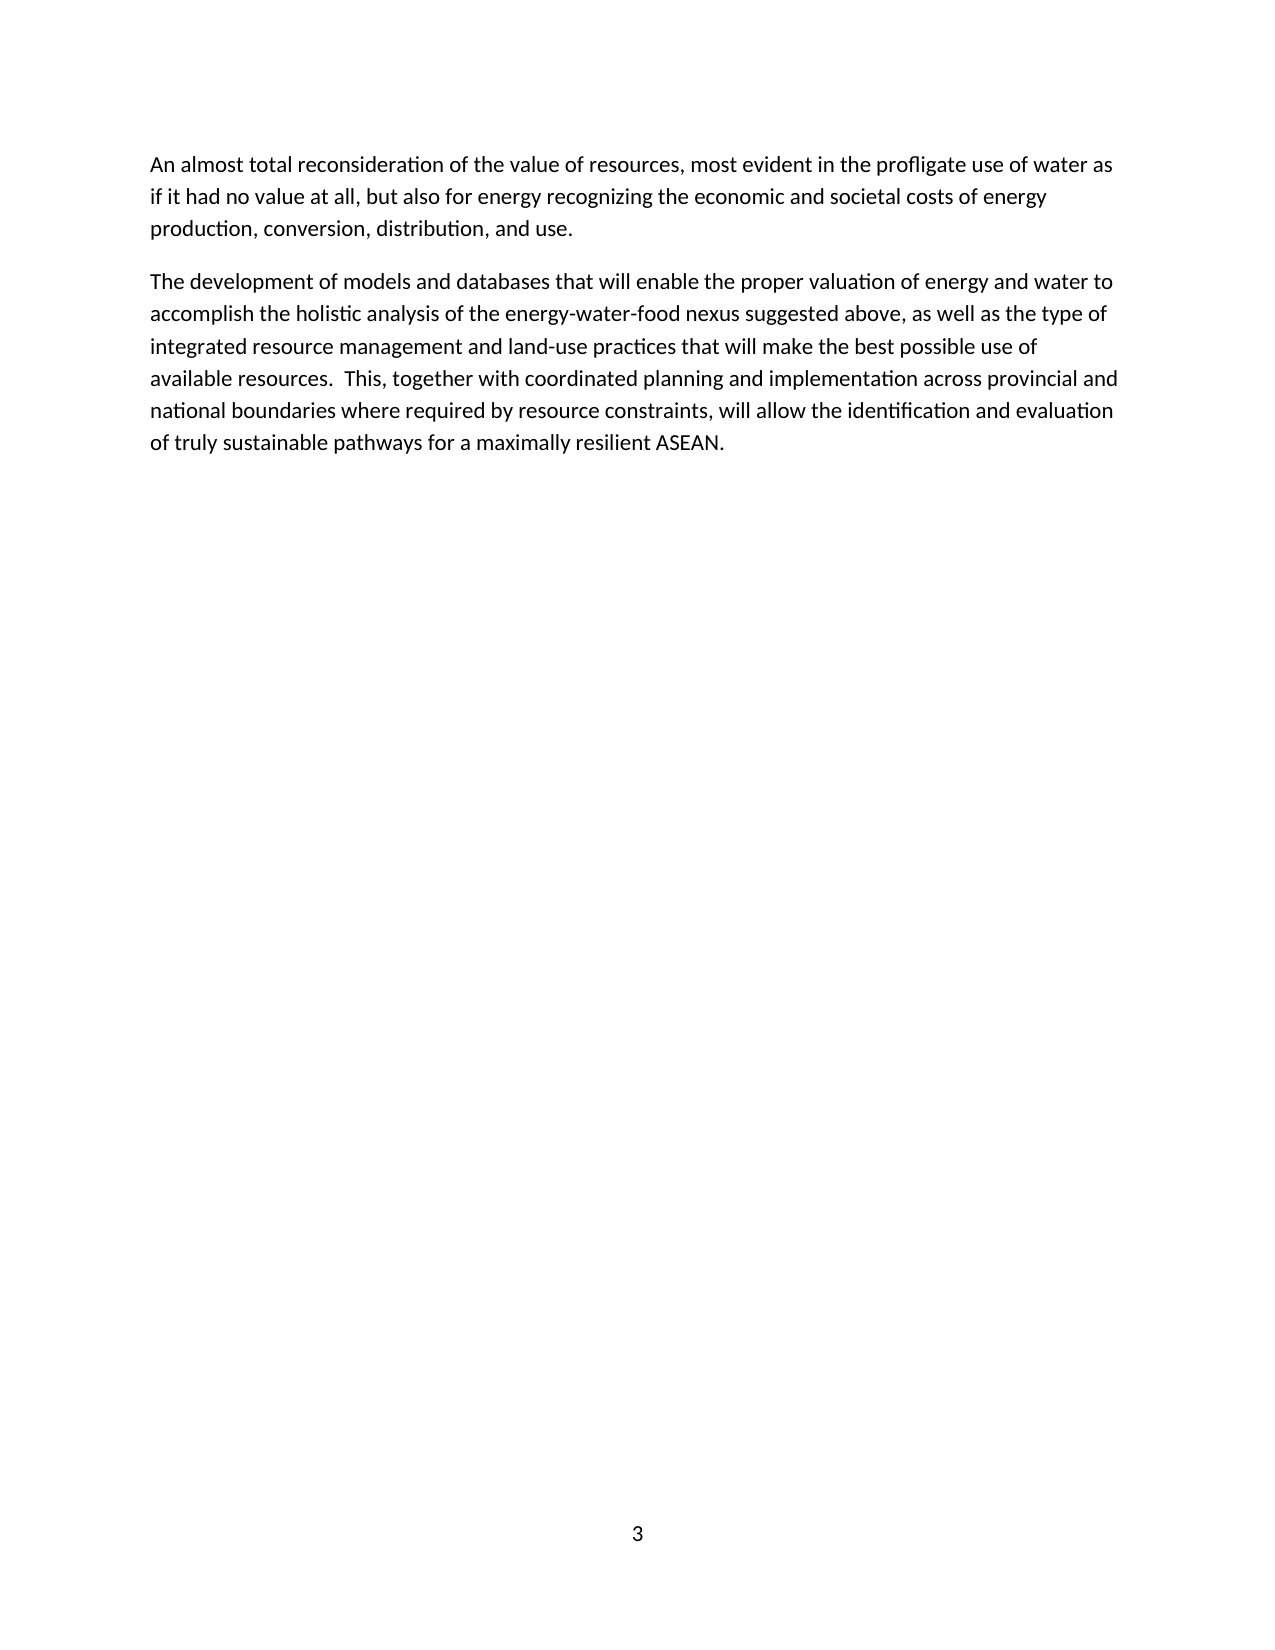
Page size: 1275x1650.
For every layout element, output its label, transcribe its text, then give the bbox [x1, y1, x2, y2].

text The development of models and databases that will enable the proper valuation of energy and water to accomplish the holistic analysis of the energy-water-food nexus suggested above, as well as the type of integrated resource management and land-use practices that will make the best possible use of available resources. This, together with coordinated planning and implementation across provincial and national boundaries where required by resource constraints, will allow the identification and evaluation of truly sustainable pathways for a maximally resilient ASEAN. [150, 267, 1125, 456]
text An almost total reconsideration of the value of resources, most evident in the profligate use of water as if it had no value at all, but also for energy recognizing the economic and societal costs of energy production, conversion, distribution, and use. [150, 150, 1125, 242]
